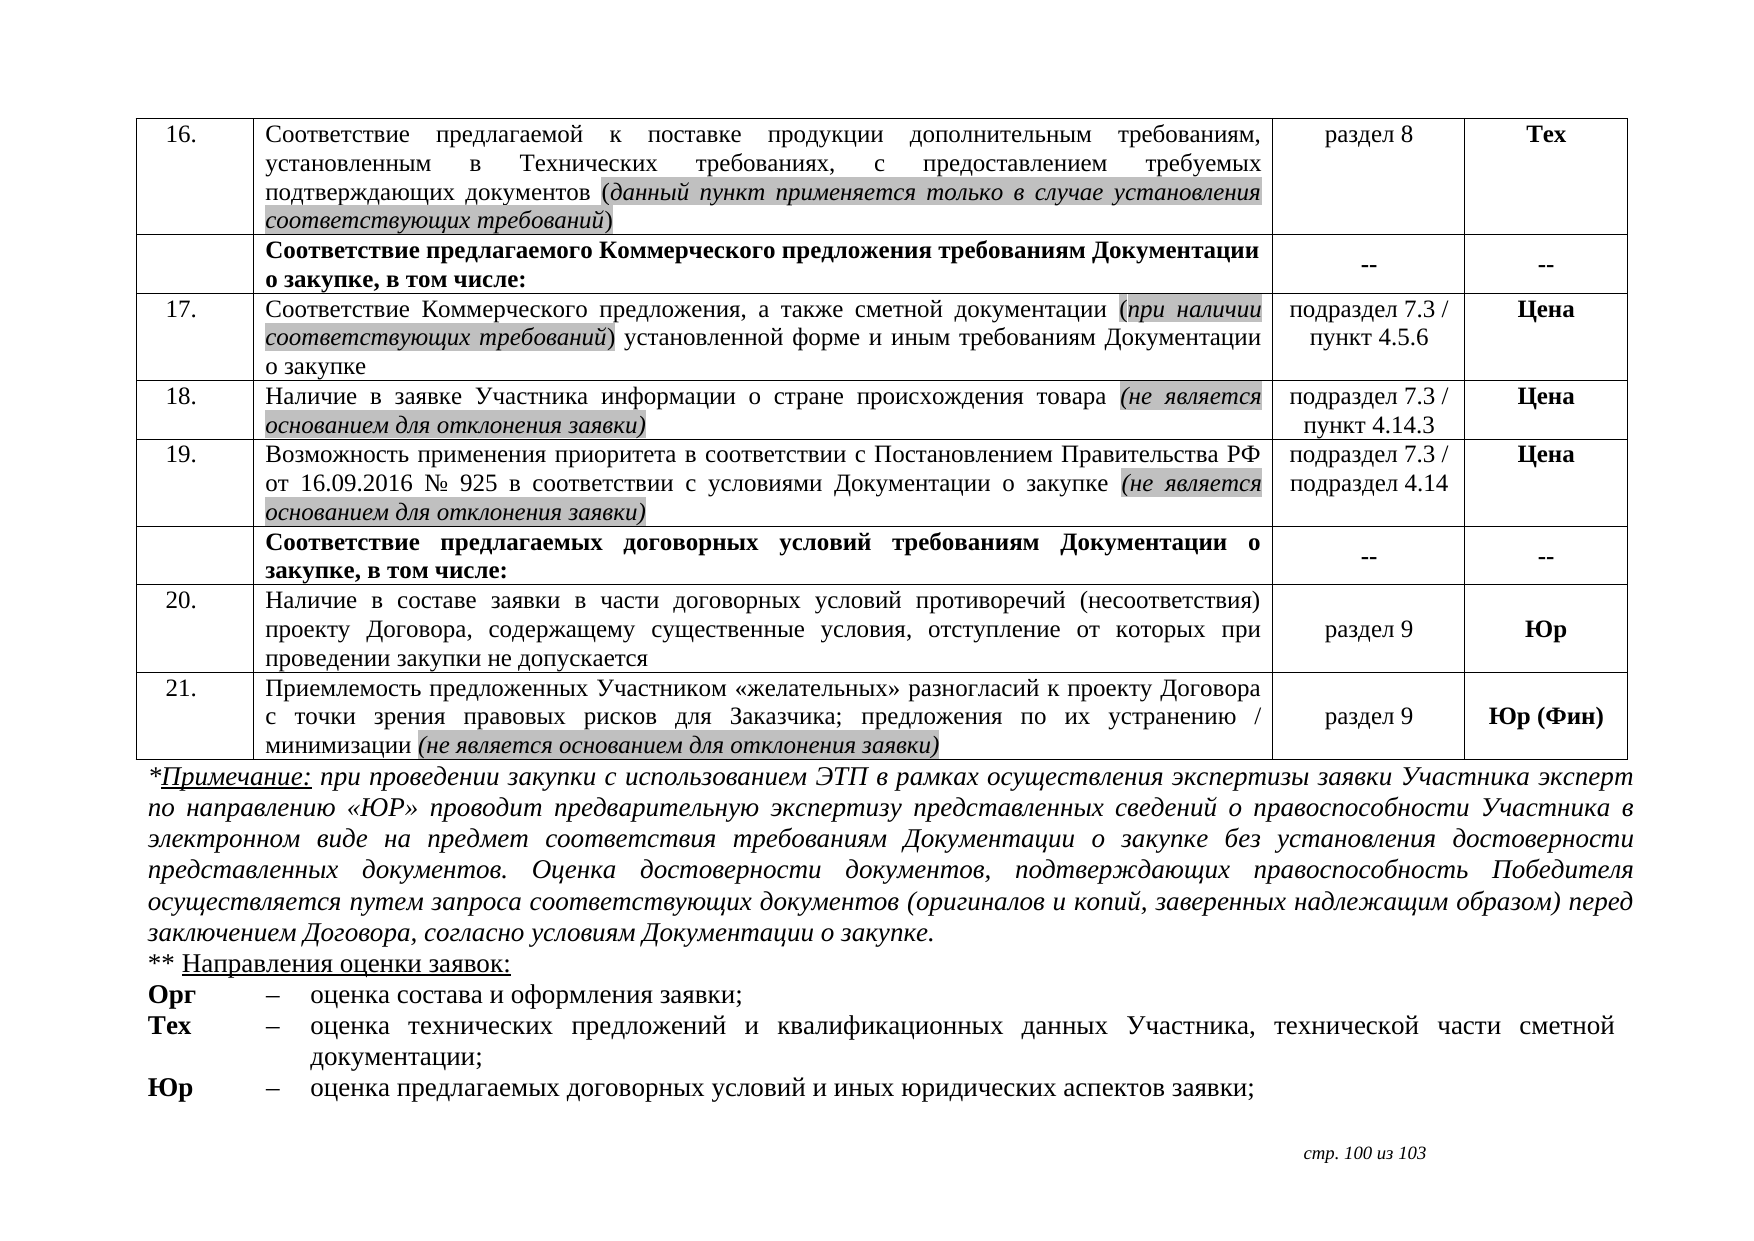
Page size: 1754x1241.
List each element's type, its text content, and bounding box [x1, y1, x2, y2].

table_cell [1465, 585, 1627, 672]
text ** Направления оценки заявок: [148, 947, 1636, 978]
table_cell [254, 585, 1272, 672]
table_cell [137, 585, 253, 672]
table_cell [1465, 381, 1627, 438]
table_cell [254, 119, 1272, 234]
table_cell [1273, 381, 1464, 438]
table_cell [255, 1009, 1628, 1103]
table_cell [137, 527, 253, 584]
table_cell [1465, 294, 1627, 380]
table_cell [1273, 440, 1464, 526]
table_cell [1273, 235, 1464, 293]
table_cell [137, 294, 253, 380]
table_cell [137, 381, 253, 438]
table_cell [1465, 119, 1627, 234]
text *Примечание: при проведении закупки с использованием ЭТП в рамках осуществления экспертизы заявки Участника эксперт по направлению «ЮР» проводит предварительную экспертизу представленных сведений о правоспособности Участника в электронном виде на предмет соответствия требованиям Документации о закупке без установления достоверности представленных документов. Оценка достоверности документов, подтверждающих правоспособность Победителя осуществляется путем запроса соответствующих документов (оригиналов и копий, заверенных надлежащим образом) перед заключением Договора, согласно условиям Документации о закупке. [148, 760, 1636, 947]
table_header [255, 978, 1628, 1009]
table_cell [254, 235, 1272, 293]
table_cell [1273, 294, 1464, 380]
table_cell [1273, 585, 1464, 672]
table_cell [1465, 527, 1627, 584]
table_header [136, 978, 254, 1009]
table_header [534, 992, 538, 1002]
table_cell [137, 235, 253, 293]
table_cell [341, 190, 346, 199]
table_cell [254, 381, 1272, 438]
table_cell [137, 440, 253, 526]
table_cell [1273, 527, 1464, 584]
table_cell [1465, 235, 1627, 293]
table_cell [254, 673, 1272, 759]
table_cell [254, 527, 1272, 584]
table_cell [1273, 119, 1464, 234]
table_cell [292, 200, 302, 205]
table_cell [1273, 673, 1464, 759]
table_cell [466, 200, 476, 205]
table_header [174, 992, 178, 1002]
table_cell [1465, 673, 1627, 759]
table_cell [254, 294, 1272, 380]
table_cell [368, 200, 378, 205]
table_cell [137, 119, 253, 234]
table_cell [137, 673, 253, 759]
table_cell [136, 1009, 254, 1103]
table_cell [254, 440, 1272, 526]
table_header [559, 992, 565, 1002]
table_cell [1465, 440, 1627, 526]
